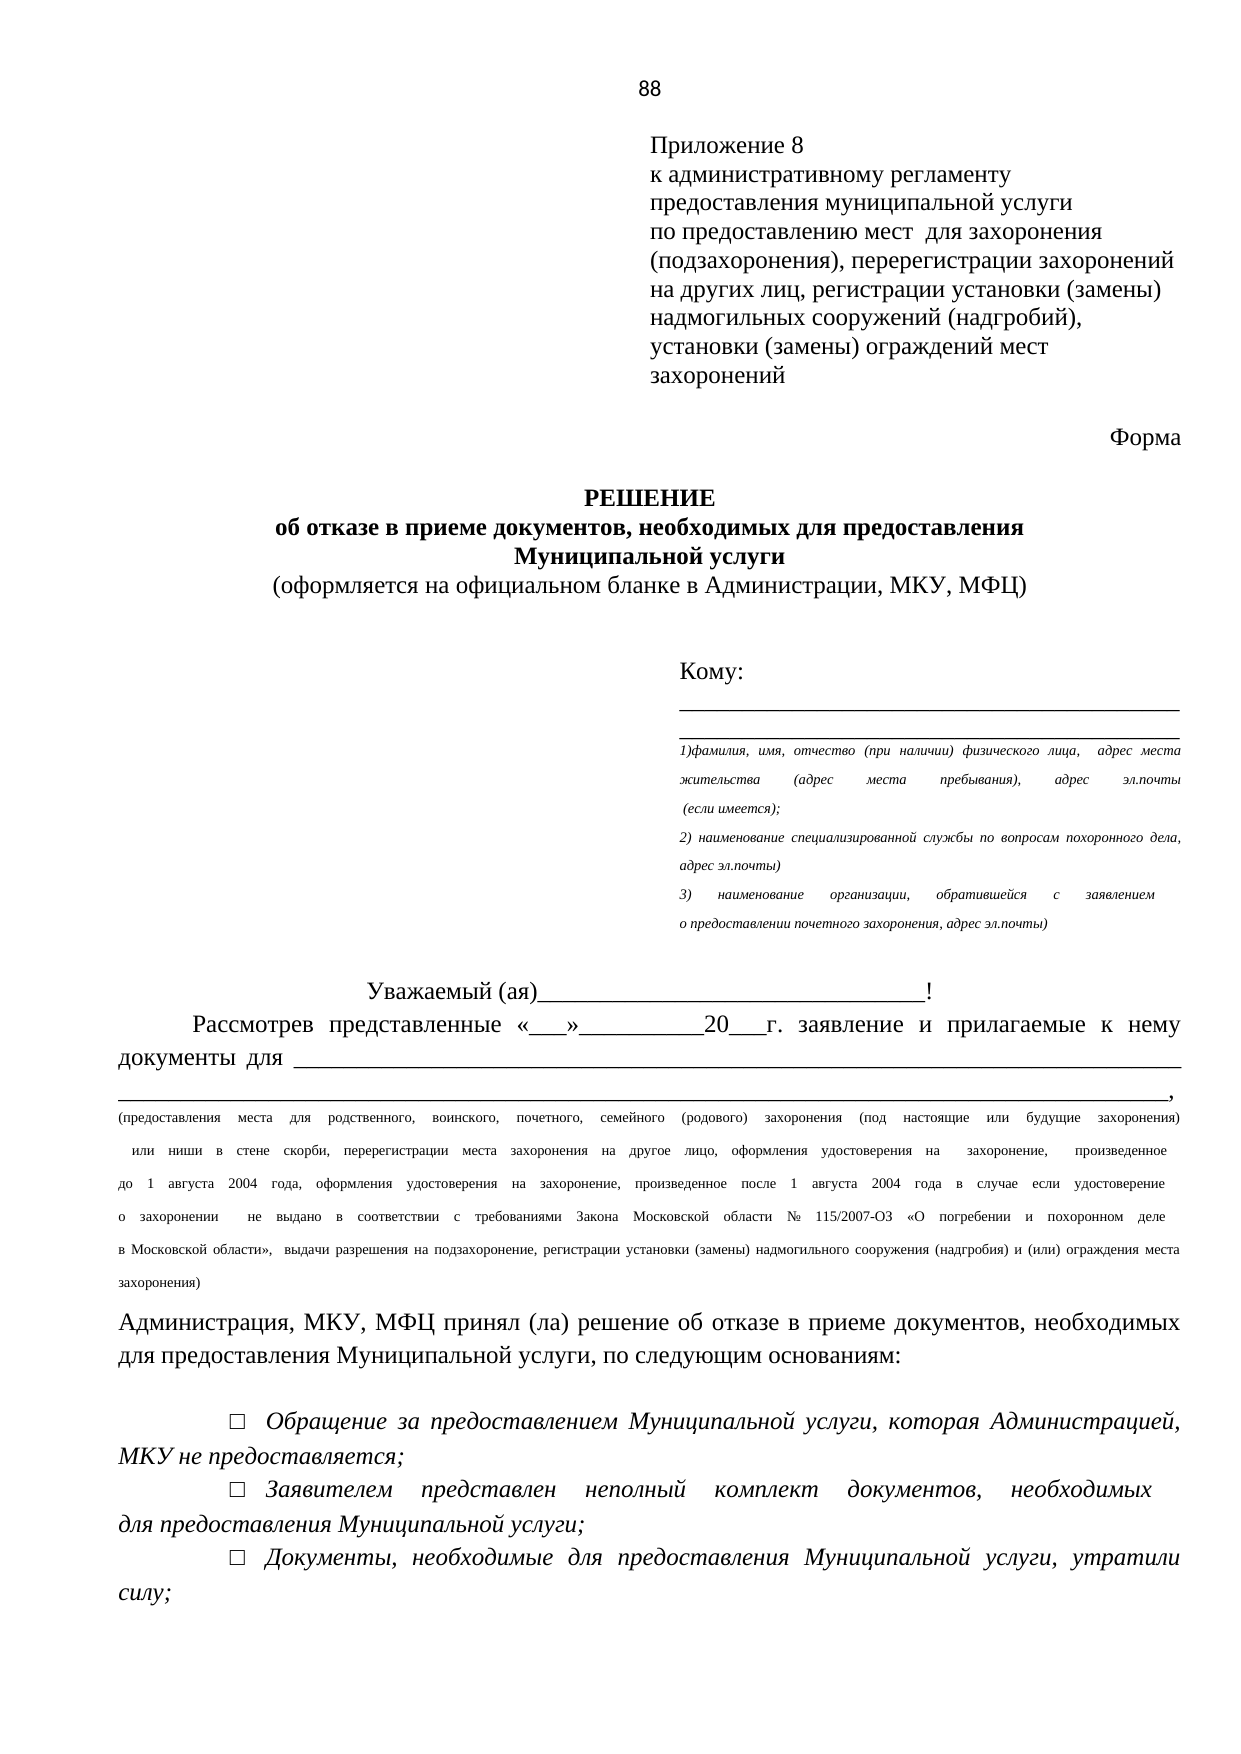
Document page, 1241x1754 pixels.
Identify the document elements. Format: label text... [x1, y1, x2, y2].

list Заявителем представлен неполный комплект документов, необходимых для предоставления Муниципальной услуги; [118, 1474, 1181, 1538]
text Форма [650, 422, 1181, 450]
text об отказе в приеме документов, необходимых для предоставления [118, 512, 1181, 541]
text Администрация, МКУ, МФЦ принял (ла) решение об отказе в приеме документов, необходимых для предоставления Муниципальной услуги, по следующим основаниям: [118, 1307, 1181, 1368]
text предоставления муниципальной услуги по предоставлению мест для захоронения (подзахоронения), перерегистрации захоронений на других лиц, регистрации установки (замены) надмогильных сооружений (надгробий), установки (замены) ограждений мест захоронений [650, 187, 1181, 389]
list Обращение за предоставлением Муниципальной услуги, которая Администрацией, МКУ не предоставляется; [118, 1406, 1181, 1469]
text Муниципальной услуги [118, 541, 1181, 570]
text РЕШЕНИЕ [118, 483, 1181, 512]
text Рассмотрев представленные «___»__________20___г. заявление и прилагаемые к нему документы для _______________________________________________________________________ ____________________________________________________________________________________, (предоставления места для родственного, воинского, почетного, семейного (родового) захоронения (под настоящие или будущие захоронения) или ниши в стене скорби, перерегистрации места захоронения на другое лицо, оформления удостоверения на захоронение, произведенное до 1 августа 2004 года, оформления удостоверения на захоронение, произведенное после 1 августа 2004 года в случае если удостоверение о захоронении не выдано в соответствии с требованиями Закона Московской области № 115/2007-ОЗ «О погребении и похоронном деле в Московской области», выдачи разрешения на подзахоронение, регистрации установки (замены) надмогильного сооружения (надгробия) и (или) ограждения места захоронения) [118, 1009, 1181, 1302]
text (оформляется на официальном бланке в Администрации, МКУ, МФЦ) [118, 570, 1181, 598]
list Документы, необходимые для предоставления Муниципальной услуги, утратили силу; [118, 1542, 1181, 1606]
text Приложение 8 [650, 130, 1181, 159]
text к административному регламенту [650, 159, 1181, 187]
text 1)фамилия, имя, отчество (при наличии) физического лица, адрес места жительства (адрес места пребывания), адрес эл.почты (если имеется); [679, 742, 1181, 828]
text 3) наименование организации, обратившейся с заявлением о предоставлении почетного захоронения, адрес эл.почты) [679, 886, 1181, 943]
text ________________________________________________________________________________ [679, 685, 1181, 742]
text 2) наименование специализированной службы по вопросам похоронного дела, адрес эл.почты) [679, 828, 1181, 886]
text Уважаемый (ая)_______________________________! [118, 976, 1181, 1005]
text Кому: [679, 656, 1181, 685]
